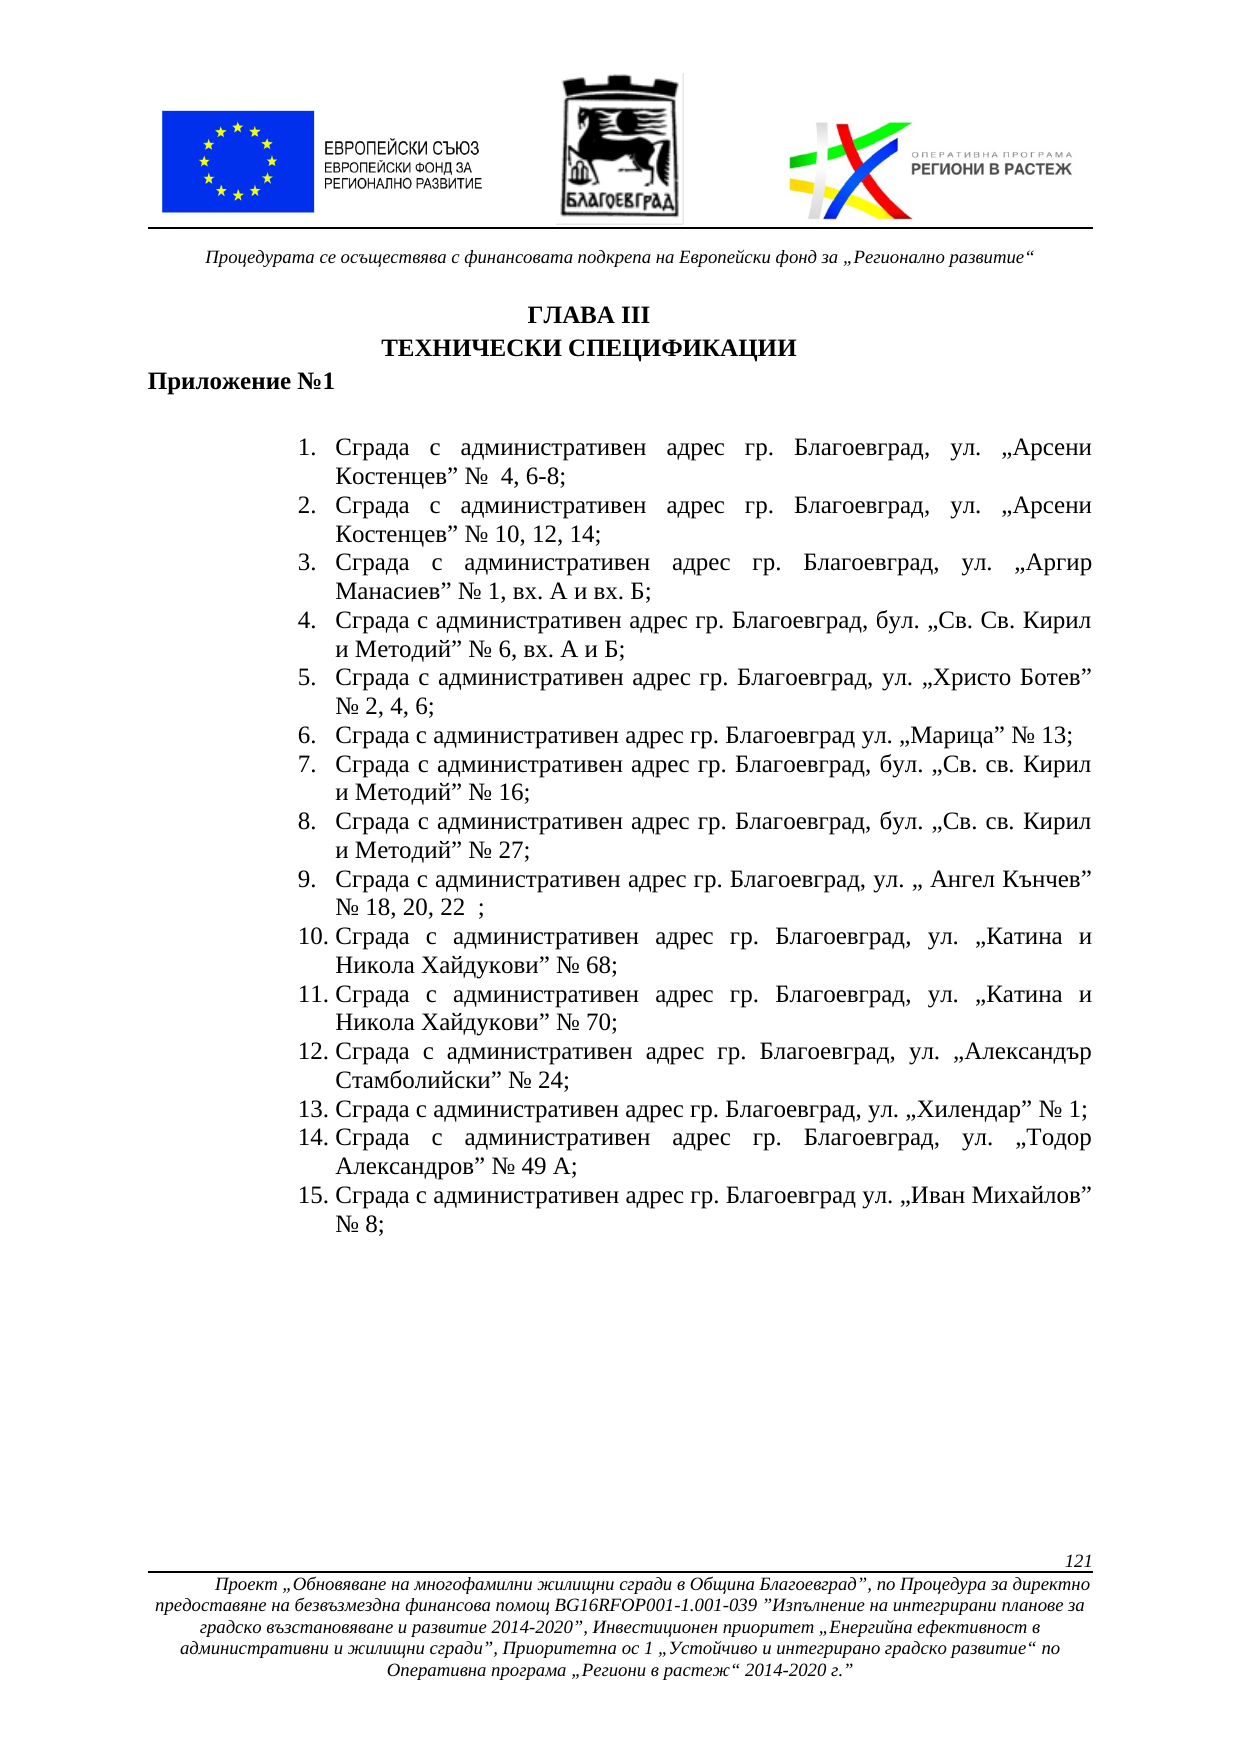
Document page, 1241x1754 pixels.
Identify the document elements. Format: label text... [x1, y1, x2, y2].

list Сграда с административен адрес гр. Благоевград, бул. „Св. св. Кирил и Методий” № 16; [298, 749, 1093, 806]
list Сграда с административен адрес гр. Благоевград, ул. „Катина и Никола Хайдукови” № 68; [298, 921, 1093, 979]
list Сграда с административен адрес гр. Благоевград, бул. „Св. Св. Кирил и Методий” № 6, вх. А и Б; [298, 605, 1093, 662]
text Приложение №1 [85, 366, 1093, 395]
picture [774, 115, 1093, 226]
list Сграда с административен адрес гр. Благоевград, ул. „Христо Ботев” № 2, 4, 6; [298, 662, 1093, 720]
list Сграда с административен адрес гр. Благоевград ул. „Иван Михайлов” № 8; [298, 1180, 1093, 1237]
text ТЕХНИЧЕСКИ СПЕЦИФИКАЦИИ [85, 333, 1093, 362]
list Сграда с административен адрес гр. Благоевград, ул. „Арсени Костенцев” № 10, 12, 14; [298, 490, 1093, 547]
text ГЛАВА ІІІ [85, 300, 1093, 329]
list Сграда с административен адрес гр. Благоевград, ул. „Александър Стамболийски” № 24; [298, 1036, 1093, 1094]
list Сграда с административен адрес гр. Благоевград, ул. „Арсени Костенцев” № 4, 6-8; [298, 432, 1093, 490]
list Сграда с административен адрес гр. Благоевград, ул. „Тодор Александров” № 49 А; [298, 1122, 1093, 1180]
list Сграда с административен адрес гр. Благоевград ул. „Марица” № 13; [298, 720, 1093, 749]
picture [147, 99, 510, 226]
list Сграда с административен адрес гр. Благоевград, ул. „Хилендар” № 1; [298, 1094, 1093, 1122]
picture [556, 73, 685, 226]
list Сграда с административен адрес гр. Благоевград, ул. „Аргир Манасиев” № 1, вх. А и вх. Б; [298, 547, 1093, 605]
list Сграда с административен адрес гр. Благоевград, бул. „Св. св. Кирил и Методий” № 27; [298, 806, 1093, 864]
list Сграда с административен адрес гр. Благоевград, ул. „ Ангел Кънчев” № 18, 20, 22 ; [298, 864, 1093, 921]
list Сграда с административен адрес гр. Благоевград, ул. „Катина и Никола Хайдукови” № 70; [298, 979, 1093, 1036]
